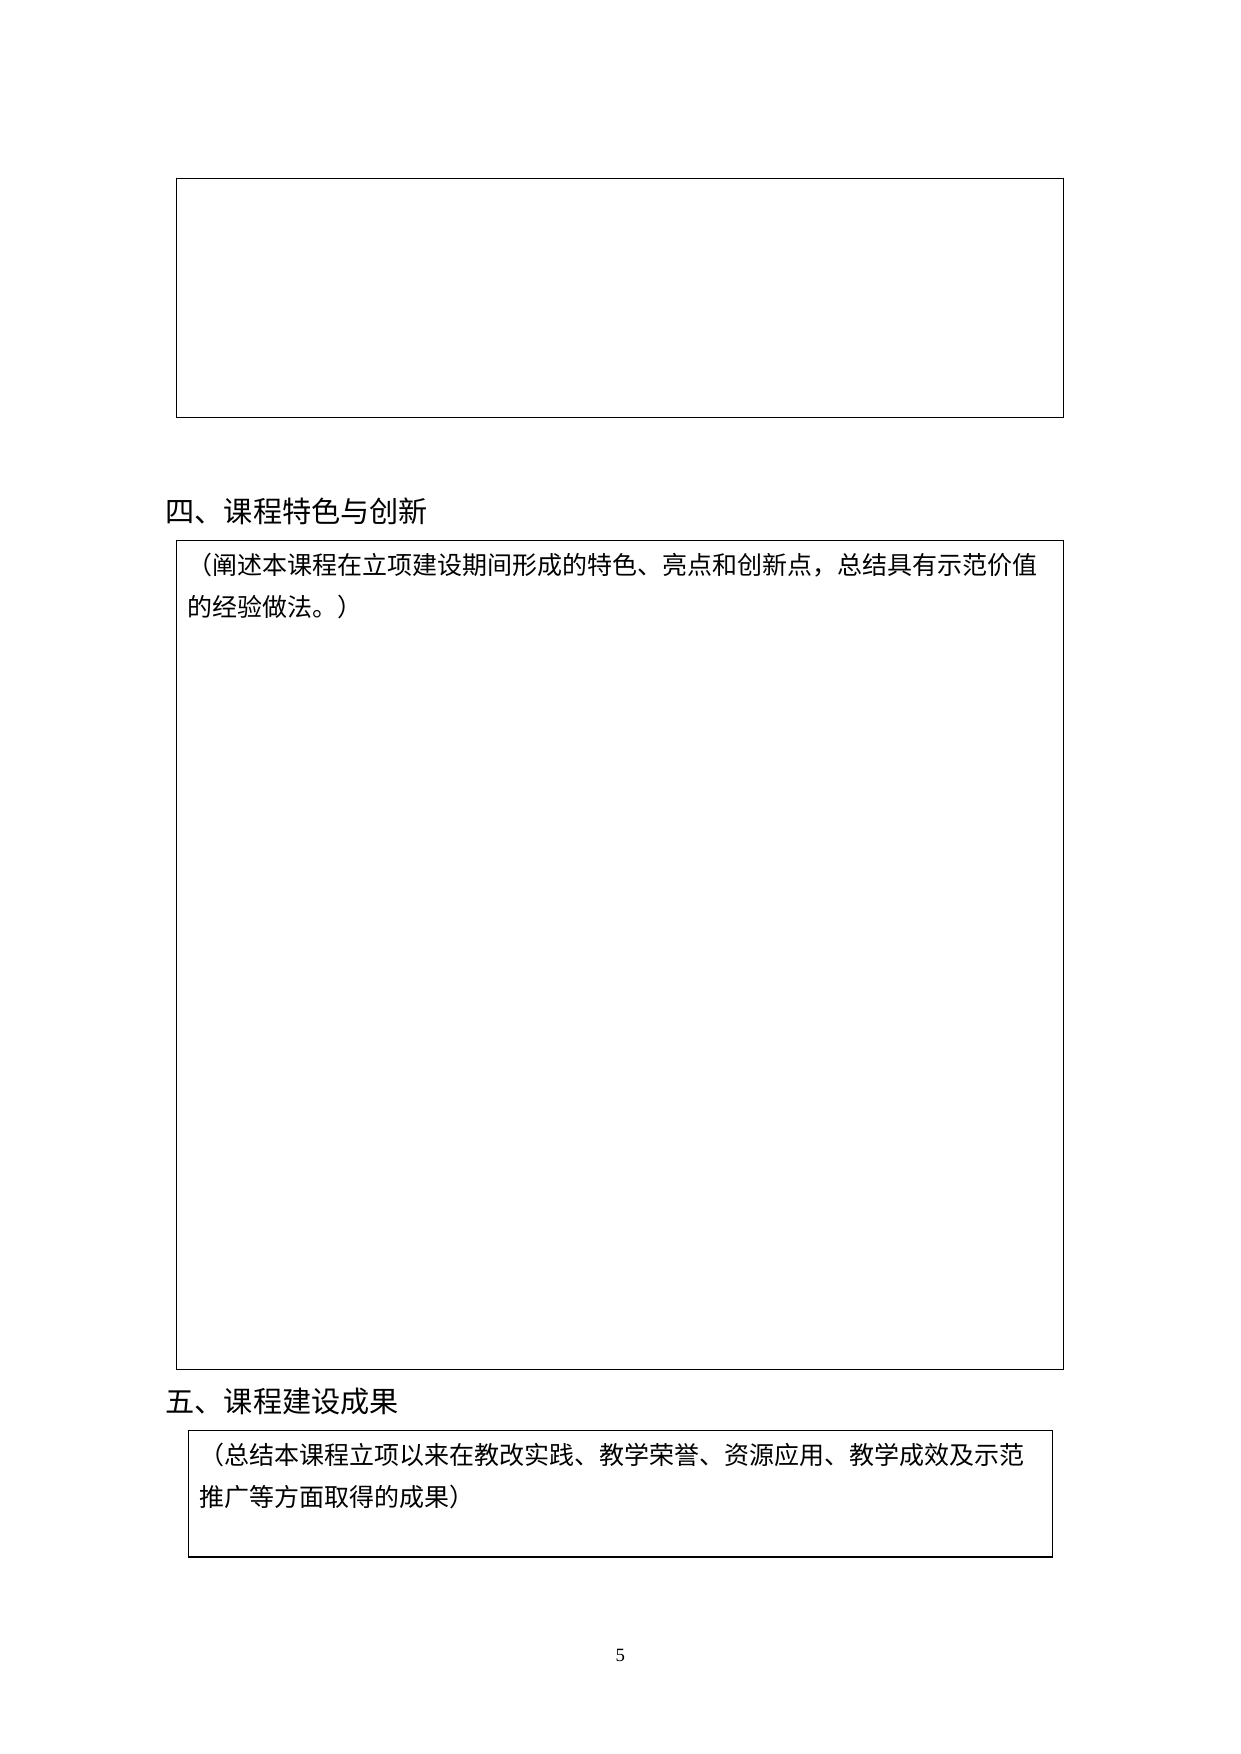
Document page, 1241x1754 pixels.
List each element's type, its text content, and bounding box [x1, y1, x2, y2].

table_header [189, 1431, 1052, 1556]
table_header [177, 179, 1063, 417]
text 五、课程建设成果 [165, 1369, 1075, 1430]
table_header （阐述本课程在立项建设期间形成的特色、亮点和创新点，总结具有示范价值的经验做法。） [177, 541, 1063, 1368]
text 四、课程特色与创新 [165, 479, 1075, 540]
